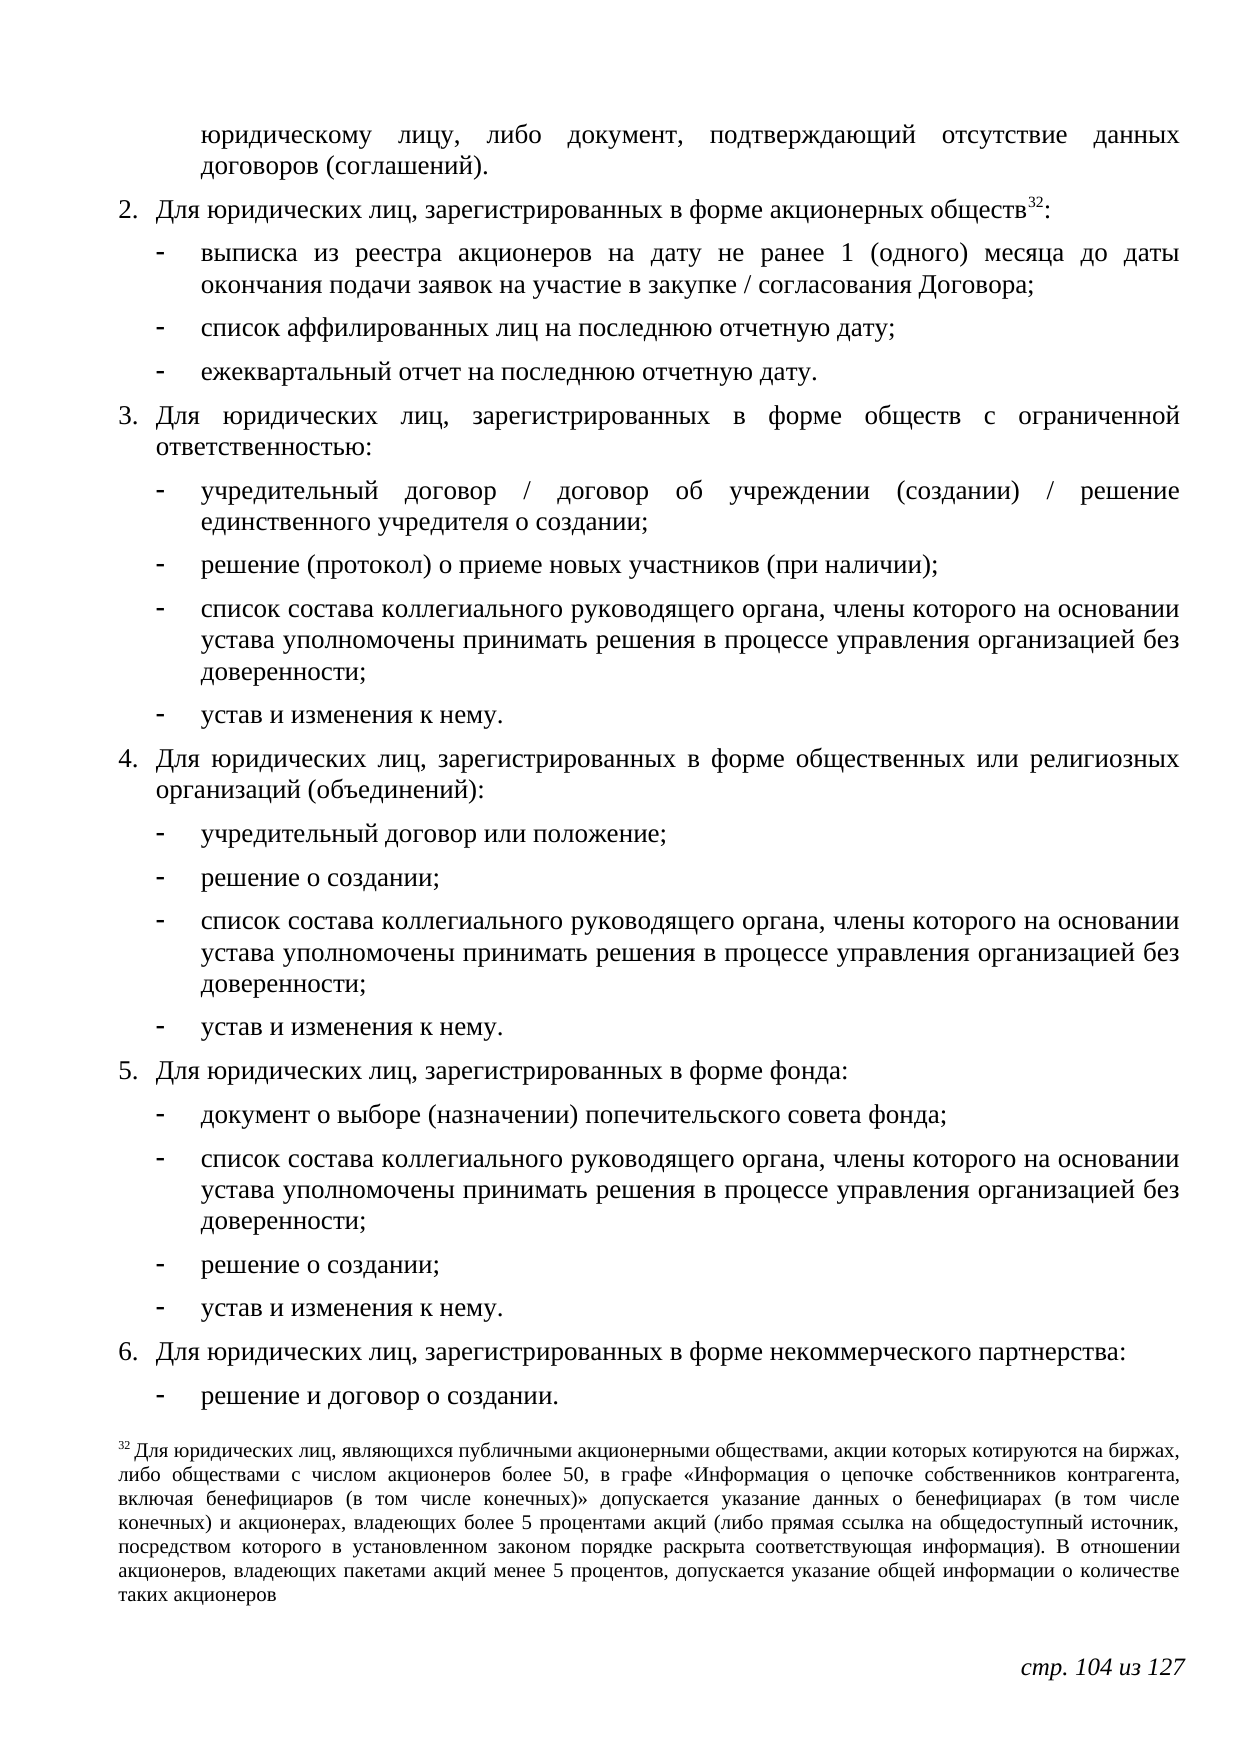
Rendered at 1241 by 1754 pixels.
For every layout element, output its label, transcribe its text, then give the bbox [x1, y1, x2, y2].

list Для юридических лиц, зарегистрированных в форме обществ с ограниченной ответственностью: [118, 399, 1181, 461]
list список аффилированных лиц на последнюю отчетную дату; [156, 311, 1181, 343]
list список состава коллегиального руководящего органа, члены которого на основании устава уполномочены принимать решения в процессе управления организацией без доверенности; [156, 1142, 1181, 1235]
list решение и договор о создании. [156, 1379, 1181, 1410]
list ежеквартальный отчет на последнюю отчетную дату. [156, 355, 1181, 386]
list Для юридических лиц, зарегистрированных в форме акционерных обществ: [118, 193, 1181, 224]
list список состава коллегиального руководящего органа, члены которого на основании устава уполномочены принимать решения в процессе управления организацией без доверенности; [156, 592, 1181, 686]
list учредительный договор или положение; [156, 817, 1181, 848]
list решение о создании; [156, 1248, 1181, 1279]
list устав и изменения к нему. [156, 1291, 1181, 1323]
list учредительный договор / договор об учреждении (создании) / решение единственного учредителя о создании; [156, 474, 1181, 536]
list список состава коллегиального руководящего органа, члены которого на основании устава уполномочены принимать решения в процессе управления организацией без доверенности; [156, 904, 1181, 998]
list выписка из реестра акционеров на дату не ранее 1 (одного) месяца до даты окончания подачи заявок на участие в закупке / согласования Договора; [156, 237, 1181, 299]
list Для юридических лиц, зарегистрированных в форме фонда: [118, 1054, 1181, 1085]
list документ о выборе (назначении) попечительского совета фонда; [156, 1098, 1181, 1129]
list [156, 118, 1181, 180]
list решение о создании; [156, 861, 1181, 892]
list Для юридических лиц, зарегистрированных в форме общественных или религиозных организаций (объединений): [118, 742, 1181, 804]
list устав и изменения к нему. [156, 1011, 1181, 1042]
list устав и изменения к нему. [156, 698, 1181, 730]
list Для юридических лиц, зарегистрированных в форме некоммерческого партнерства: [118, 1335, 1181, 1366]
list решение (протокол) о приеме новых участников (при наличии); [156, 549, 1181, 580]
